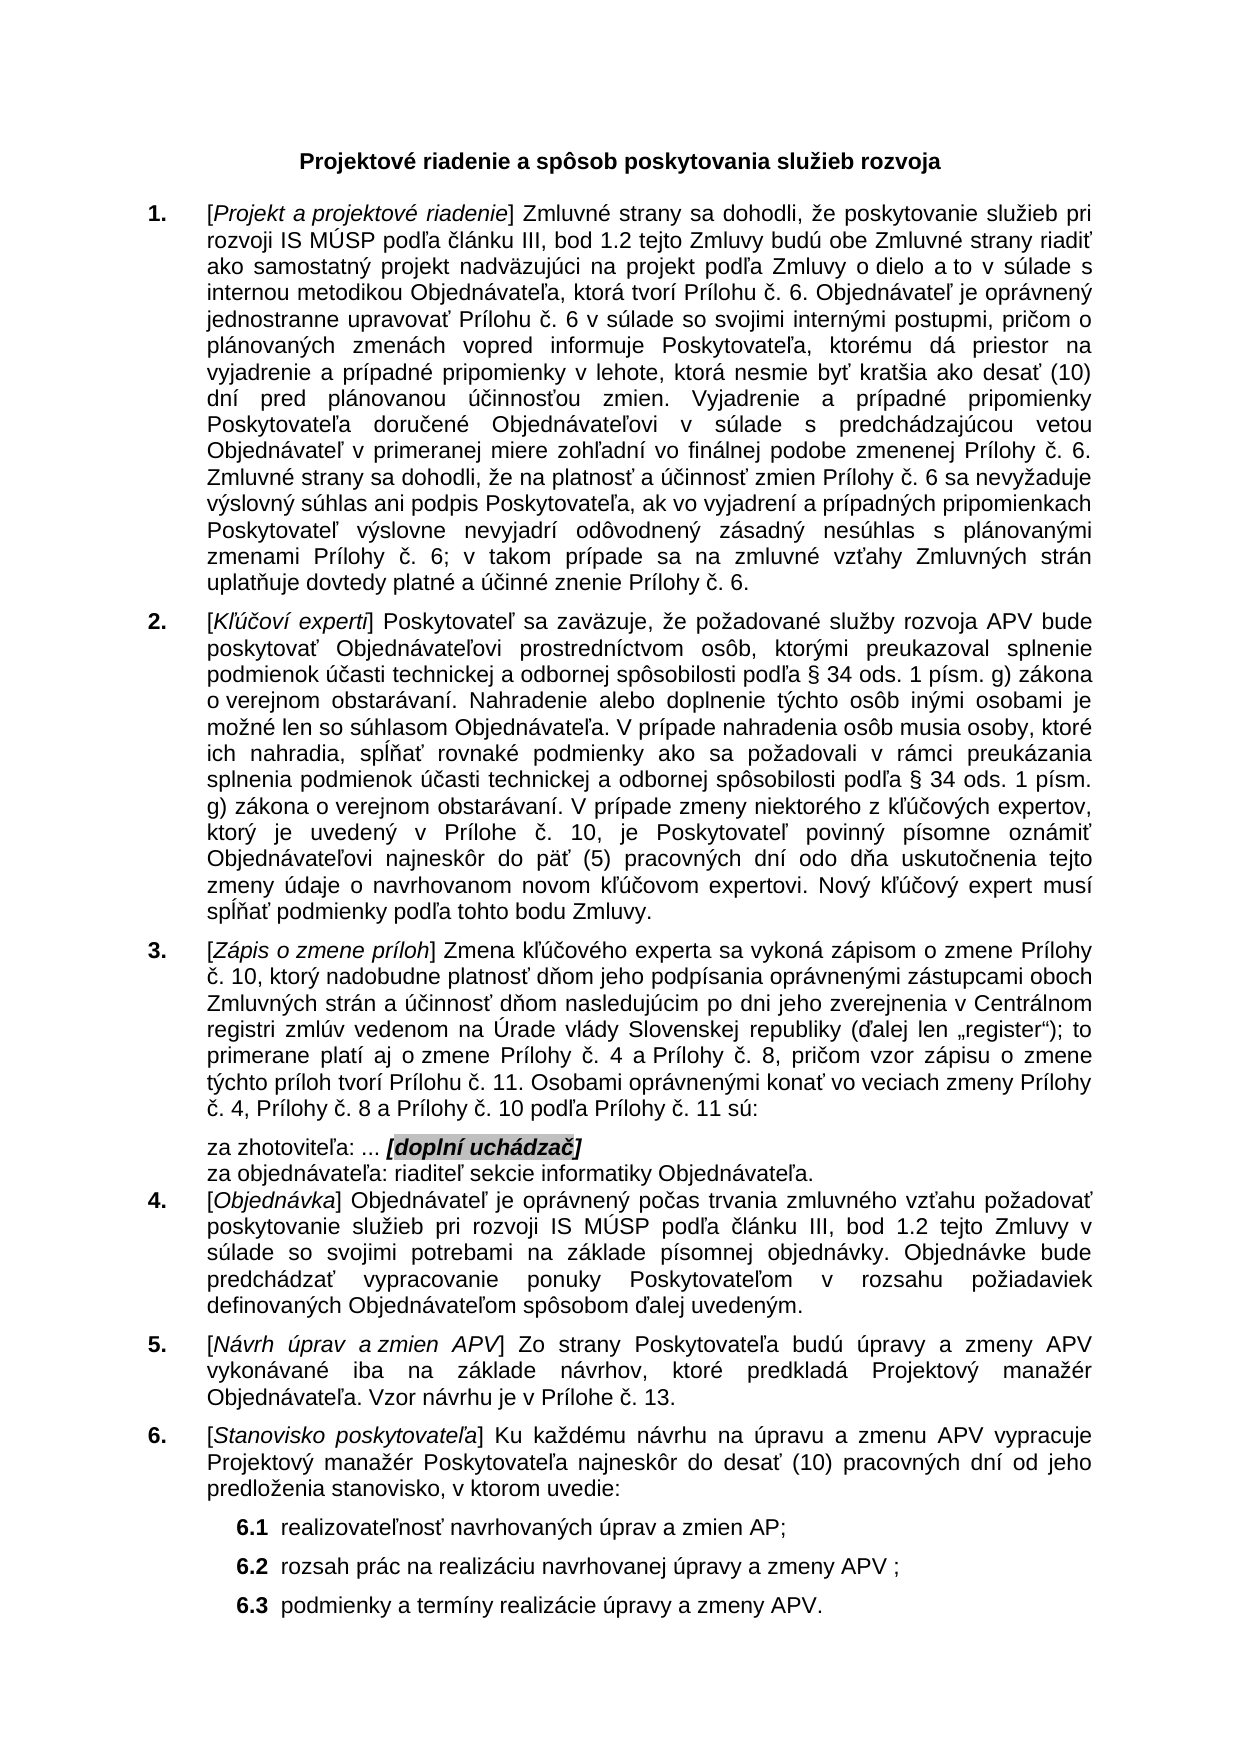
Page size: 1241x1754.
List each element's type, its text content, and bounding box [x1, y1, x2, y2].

text za zhotoviteľa: ... [doplní uchádzač] [207, 1134, 394, 1160]
list [Projekt a projektové riadenie] Zmluvné strany sa dohodli, že poskytovanie služieb pri rozvoji IS MÚSP podľa článku III, bod 1.2 tejto Zmluvy budú obe Zmluvné strany riadiť ako samostatný projekt nadväzujúci na projekt podľa Zmluvy o dielo a to v súlade s internou metodikou Objednávateľa, ktorá tvorí Prílohu č. 6. Objednávateľ je oprávnený jednostranne upravovať Prílohu č. 6 v súlade so svojimi internými postupmi, pričom o plánovaných zmenách vopred informuje Poskytovateľa, ktorému dá priestor na vyjadrenie a prípadné pripomienky v lehote, ktorá nesmie byť kratšia ako desať (10) dní pred plánovanou účinnosťou zmien. Vyjadrenie a prípadné pripomienky Poskytovateľa doručené Objednávateľovi v súlade s predchádzajúcou vetou Objednávateľ v primeranej miere zohľadní vo finálnej podobe zmenenej Prílohy č. 6. Zmluvné strany sa dohodli, že na platnosť a účinnosť zmien Prílohy č. 6 sa nevyžaduje výslovný súhlas ani podpis Poskytovateľa, ak vo vyjadrení a prípadných pripomienkach Poskytovateľ výslovne nevyjadrí odôvodnený zásadný nesúhlas s plánovanými zmenami Prílohy č. 6; v takom prípade sa na zmluvné vzťahy Zmluvných strán uplatňuje dovtedy platné a účinné znenie Prílohy č. 6. [148, 200, 1093, 596]
list [Objednávka] Objednávateľ je oprávnený počas trvania zmluvného vzťahu požadovať poskytovanie služieb pri rozvoji IS MÚSP podľa článku III, bod 1.2 tejto Zmluvy v súlade so svojimi potrebami na základe písomnej objednávky. Objednávke bude predchádzať vypracovanie ponuky Poskytovateľom v rozsahu požiadaviek definovaných Objednávateľom spôsobom ďalej uvedeným. [148, 1187, 1093, 1318]
text za zhotoviteľa: ... [doplní uchádzač] [574, 1134, 1093, 1160]
list [Stanovisko poskytovateľa] Ku každému návrhu na úpravu a zmenu APV vypracuje Projektový manažér Poskytovateľa najneskôr do desať (10) pracovných dní od jeho predloženia stanovisko, v ktorom uvedie: [148, 1422, 1093, 1501]
list [Návrh úprav a zmien APV] Zo strany Poskytovateľa budú úpravy a zmeny APV vykonávané iba na základe návrhov, ktoré predkladá Projektový manažér Objednávateľa. Vzor návrhu je v Prílohe č. 13. [148, 1331, 1093, 1410]
text za objednávateľa: riaditeľ sekcie informatiky Objednávateľa. [207, 1160, 1093, 1187]
list [Zápis o zmene príloh] Zmena kľúčového experta sa vykoná zápisom o zmene Prílohy č. 10, ktorý nadobudne platnosť dňom jeho podpísania oprávnenými zástupcami oboch Zmluvných strán a účinnosť dňom nasledujúcim po dni jeho zverejnenia v Centrálnom registri zmlúv vedenom na Úrade vlády Slovenskej republiky (ďalej len „register“); to primerane platí aj o zmene Prílohy č. 4 a Prílohy č. 8, pričom vzor zápisu o zmene týchto príloh tvorí Prílohu č. 11. Osobami oprávnenými konať vo veciach zmeny Prílohy č. 4, Prílohy č. 8 a Prílohy č. 10 podľa Prílohy č. 11 sú: [148, 937, 1093, 1121]
list rozsah prác na realizáciu navrhovanej úpravy a zmeny APV ; [236, 1553, 1093, 1579]
list podmienky a termíny realizácie úpravy a zmeny APV. [236, 1592, 1093, 1618]
text Projektové riadenie a spôsob poskytovania služieb rozvoja [148, 148, 1093, 174]
list realizovateľnosť navrhovaných úprav a zmien AP; [236, 1514, 1093, 1540]
list [Kľúčoví experti] Poskytovateľ sa zaväzuje, že požadované služby rozvoja APV bude poskytovať Objednávateľovi prostredníctvom osôb, ktorými preukazoval splnenie podmienok účasti technickej a odbornej spôsobilosti podľa § 34 ods. 1 písm. g) zákona o verejnom obstarávaní. Nahradenie alebo doplnenie týchto osôb inými osobami je možné len so súhlasom Objednávateľa. V prípade nahradenia osôb musia osoby, ktoré ich nahradia, spĺňať rovnaké podmienky ako sa požadovali v rámci preukázania splnenia podmienok účasti technickej a odbornej spôsobilosti podľa § 34 ods. 1 písm. g) zákona o verejnom obstarávaní. V prípade zmeny niektorého z kľúčových expertov, ktorý je uvedený v Prílohe č. 10, je Poskytovateľ povinný písomne oznámiť Objednávateľovi najneskôr do päť (5) pracovných dní odo dňa uskutočnenia tejto zmeny údaje o navrhovanom novom kľúčovom expertovi. Nový kľúčový expert musí spĺňať podmienky podľa tohto bodu Zmluvy. [148, 608, 1093, 924]
